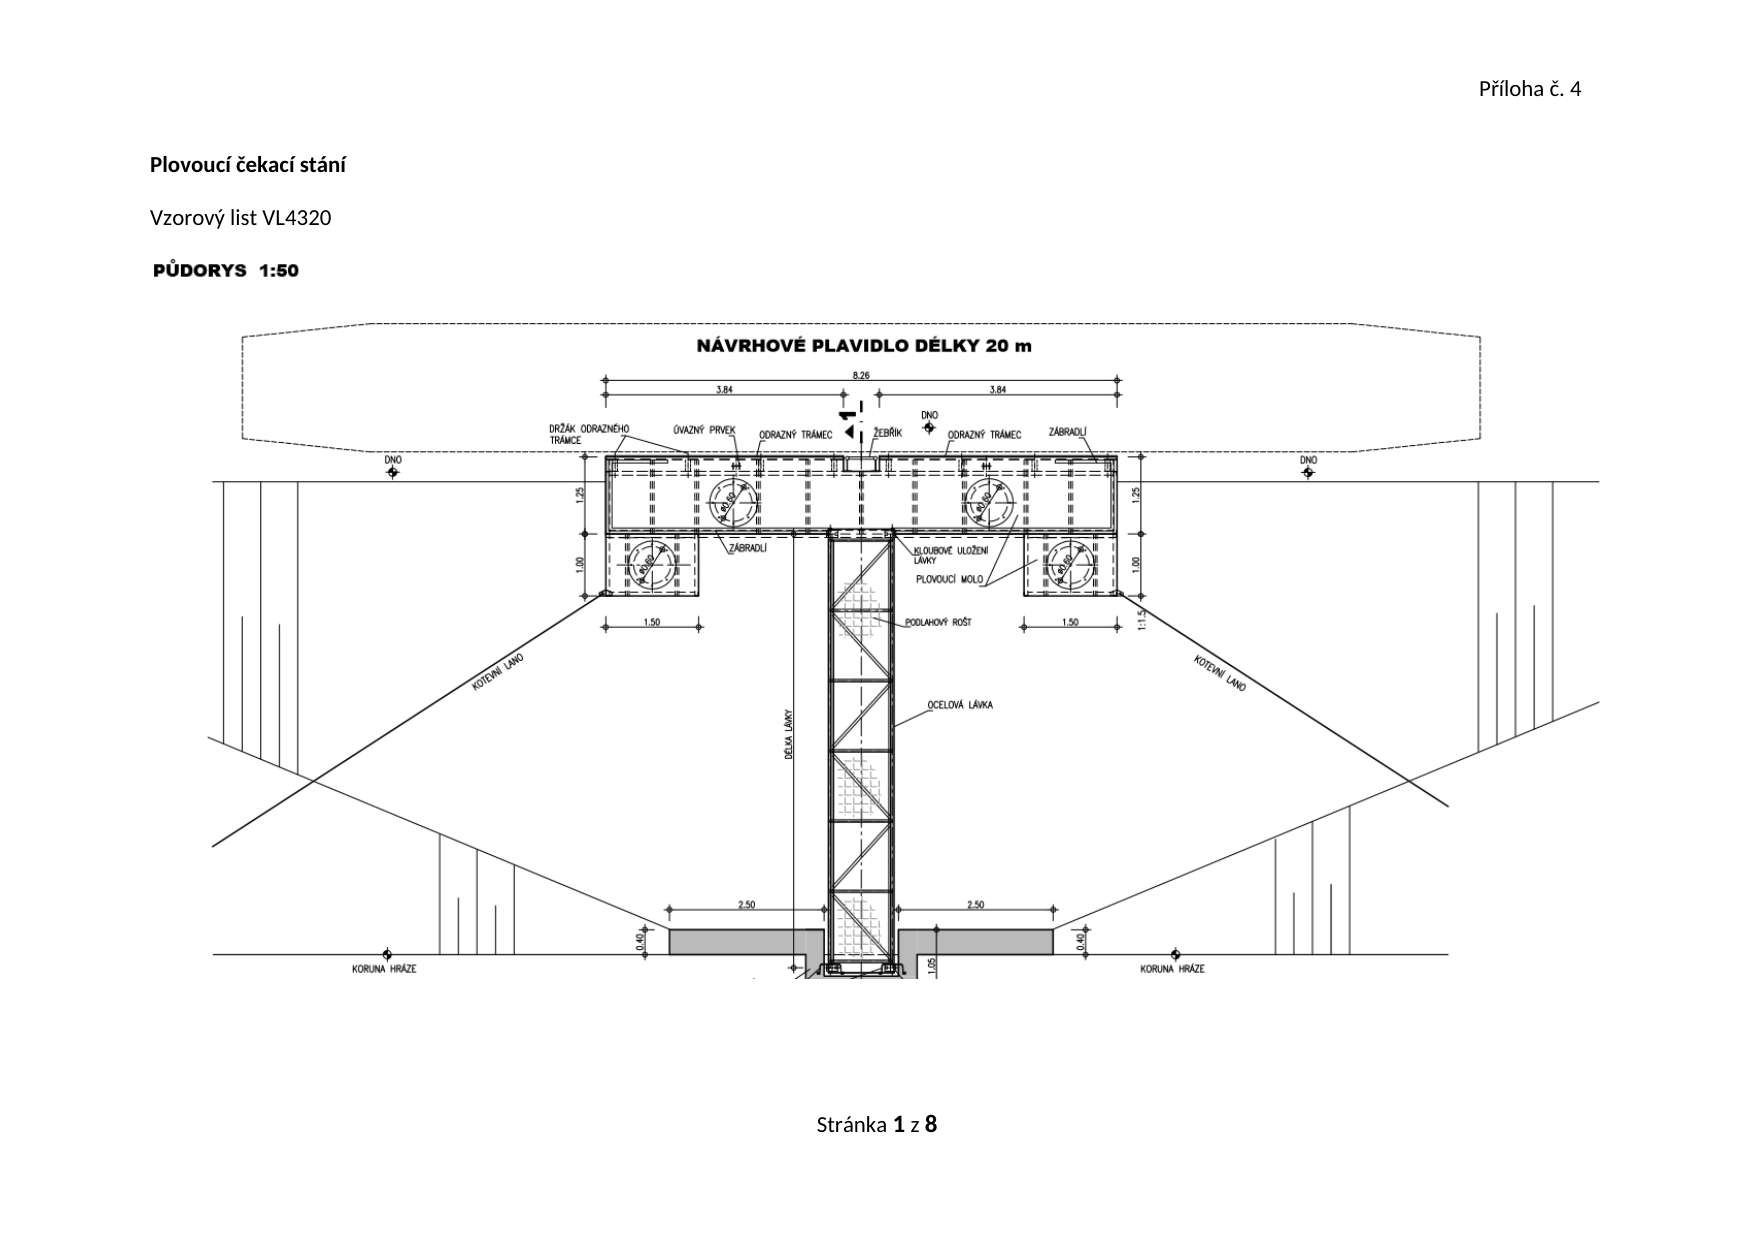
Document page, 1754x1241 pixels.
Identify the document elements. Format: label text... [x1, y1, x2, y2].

text Vzorový list VL4320 [150, 203, 1604, 231]
picture [150, 256, 1600, 979]
text Plovoucí čekací stání [150, 150, 1604, 178]
